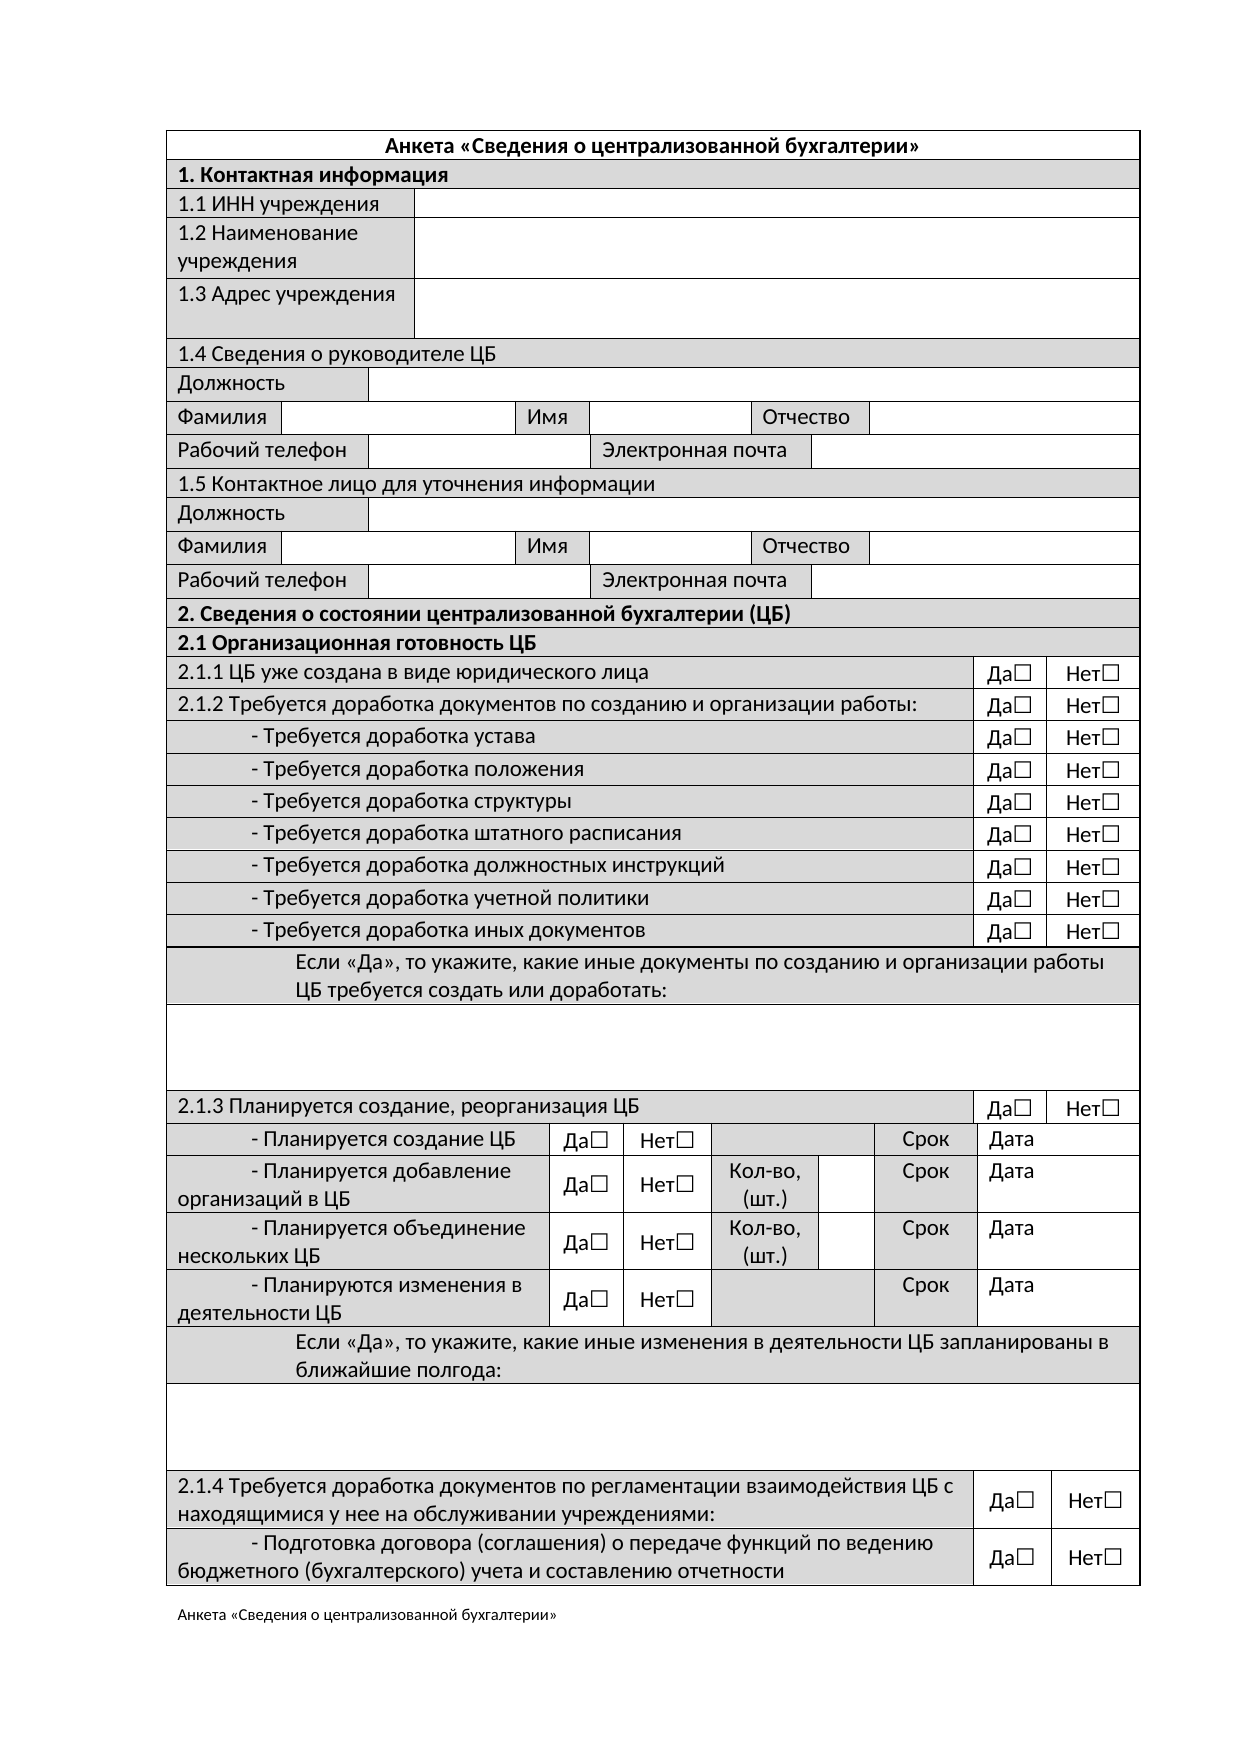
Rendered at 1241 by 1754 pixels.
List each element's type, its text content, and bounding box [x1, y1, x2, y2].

table_cell [167, 1005, 1139, 1090]
table_cell Фамилия [167, 402, 281, 434]
table_cell Нет [1047, 786, 1139, 817]
table_cell Нет [1047, 915, 1139, 946]
table_cell [812, 565, 1139, 598]
table_cell - Требуется доработка должностных инструкций [167, 851, 973, 882]
table_cell [819, 1213, 874, 1269]
table_cell Нет [1047, 883, 1139, 914]
table_header Анкета «Сведения о централизованной бухгалтерии» [167, 131, 1139, 159]
table_cell Нет [624, 1156, 711, 1212]
table_cell Срок [875, 1124, 977, 1155]
table_cell Отчество [752, 532, 869, 564]
table_cell Нет [1047, 1091, 1139, 1123]
table_cell Да [550, 1213, 623, 1269]
table_cell - Требуется доработка устава [167, 721, 973, 753]
table_cell Должность [167, 498, 368, 531]
table_cell - Требуется доработка учетной политики [167, 883, 973, 914]
table_cell [415, 218, 1139, 278]
table_cell Имя [516, 402, 589, 434]
table_cell Отчество [752, 402, 869, 434]
table_cell - Планируется объединение нескольких ЦБ [167, 1213, 549, 1269]
table_cell Да [974, 1471, 1051, 1527]
table_cell Фамилия [167, 532, 281, 564]
table_cell Электронная почта [591, 435, 811, 468]
table_cell Срок [875, 1270, 977, 1326]
table_cell - Требуется доработка положения [167, 754, 973, 785]
table_cell Рабочий телефон [167, 565, 368, 598]
table_cell Да [974, 754, 1046, 785]
table_cell Да [974, 721, 1046, 753]
table_cell Да [974, 883, 1046, 914]
table_cell Да [974, 689, 1046, 720]
table_cell Нет [1047, 721, 1139, 753]
table_cell 1.1 ИНН учреждения [167, 189, 414, 217]
table_cell [819, 1156, 874, 1212]
table_cell [415, 189, 1139, 217]
table_cell Кол-во, (шт.) [712, 1156, 818, 1212]
table_cell - Требуется доработка штатного расписания [167, 818, 973, 849]
table_cell Нет [624, 1213, 711, 1269]
table_cell Должность [167, 368, 368, 401]
table_cell - Планируется создание ЦБ [167, 1124, 549, 1155]
table_cell [415, 279, 1139, 338]
table_cell 1.2 Наименование учреждения [167, 218, 414, 278]
table_cell [870, 532, 1139, 564]
table_cell Кол-во, (шт.) [712, 1213, 818, 1269]
table_cell Да [974, 915, 1046, 946]
table_cell 2.1.4 Требуется доработка документов по регламентации взаимодействия ЦБ с находящимися у нее на обслуживании учреждениями: [167, 1471, 973, 1527]
table_cell [282, 532, 515, 564]
table_cell Нет [1047, 754, 1139, 785]
table_cell Нет [1047, 818, 1139, 849]
table_cell [870, 402, 1139, 434]
table_cell Да [550, 1124, 623, 1155]
table_cell Имя [516, 532, 589, 564]
table_cell Срок [875, 1213, 977, 1269]
table_cell - Планируются изменения в деятельности ЦБ [167, 1270, 549, 1326]
table_cell 2.1 Организационная готовность ЦБ [167, 628, 1139, 656]
table_cell Да [974, 657, 1046, 688]
table_cell Да [550, 1270, 623, 1326]
table_cell Электронная почта [591, 565, 811, 598]
table_cell Да [974, 818, 1046, 849]
table_cell - Планируется добавление организаций в ЦБ [167, 1156, 549, 1212]
table_cell [812, 435, 1139, 468]
table_cell 2.1.3 Планируется создание, реорганизация ЦБ [167, 1091, 973, 1123]
table_cell Да [550, 1156, 623, 1212]
table_cell 2.1.2 Требуется доработка документов по созданию и организации работы: [167, 689, 973, 720]
table_cell Рабочий телефон [167, 435, 368, 468]
table_cell Нет [624, 1124, 711, 1155]
table_cell [712, 1124, 874, 1155]
table_cell 1.3 Адрес учреждения [167, 279, 414, 338]
table_cell 2. Сведения о состоянии централизованной бухгалтерии (ЦБ) [167, 599, 1139, 627]
table_cell [590, 402, 751, 434]
table_cell Нет [1047, 851, 1139, 882]
table_cell 1.4 Сведения о руководителе ЦБ [167, 339, 1139, 367]
table_cell Нет [1052, 1529, 1139, 1584]
table_cell [369, 435, 590, 468]
table_cell Да [974, 1529, 1051, 1584]
table_cell 2.1.1 ЦБ уже создана в виде юридического лица [167, 657, 973, 688]
table_cell - Требуется доработка структуры [167, 786, 973, 817]
table_cell - Подготовка договора (соглашения) о передаче функций по ведению бюджетного (бухгалтерского) учета и составлению отчетности [167, 1529, 973, 1584]
table_cell Да [974, 851, 1046, 882]
table_cell Нет [1047, 657, 1139, 688]
table_cell Нет [1047, 689, 1139, 720]
table_cell Да [974, 1091, 1046, 1123]
table_cell [369, 565, 590, 598]
table_cell [978, 1124, 1139, 1155]
table_cell Да [974, 786, 1046, 817]
table_cell [712, 1270, 874, 1326]
table_cell Нет [624, 1270, 711, 1326]
table_cell Если «Да», то укажите, какие иные изменения в деятельности ЦБ запланированы в ближайшие полгода: [167, 1327, 1139, 1383]
table_cell 1.5 Контактное лицо для уточнения информации [167, 469, 1139, 497]
table_cell [167, 1384, 1139, 1470]
table_cell [369, 368, 1139, 401]
table_cell Срок [875, 1156, 977, 1212]
table_cell [369, 498, 1139, 531]
table_cell Нет [1052, 1471, 1139, 1527]
table_cell [282, 402, 515, 434]
table_cell [590, 532, 751, 564]
table_cell Если «Да», то укажите, какие иные документы по созданию и организации работы ЦБ требуется создать или доработать: [167, 948, 1139, 1003]
table_cell - Требуется доработка иных документов [167, 915, 973, 946]
table_cell 1. Контактная информация [167, 160, 1139, 188]
